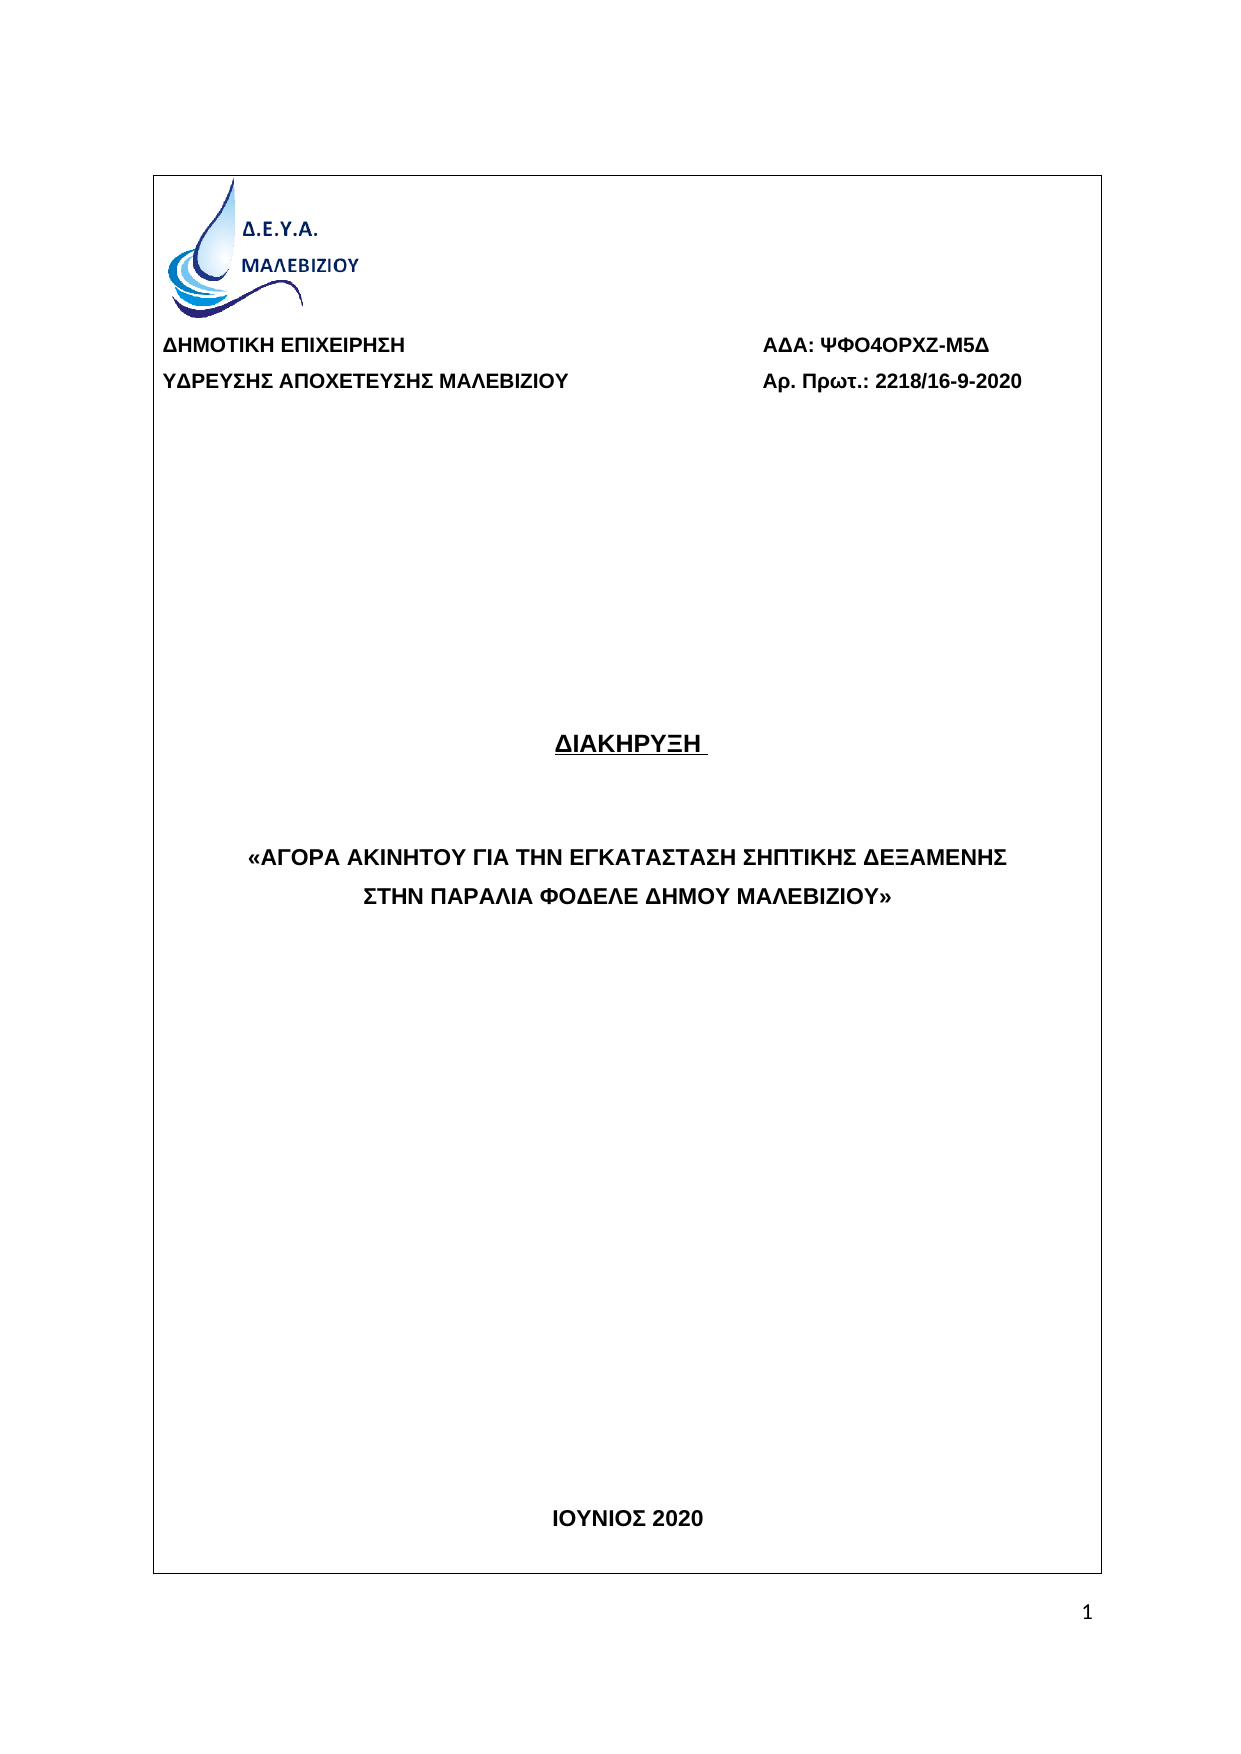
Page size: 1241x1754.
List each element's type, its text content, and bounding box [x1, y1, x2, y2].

text ΣΤΗΝ ΠΑΡΑΛΙΑ ΦΟΔΕΛΕ ΔΗΜΟΥ ΜΑΛΕΒΙΖΙΟΥ» [154, 880, 1101, 909]
text ΔΙΑΚΗΡΥΞΗ [154, 726, 1101, 757]
text ΔΗΜΟΤΙΚΗ ΕΠΙΧΕΙΡΗΣΗ ΑΔΑ: ΨΦΟ4ΟΡΧΖ-Μ5Δ [154, 330, 1101, 357]
text ΙΟΥΝΙΟΣ 2020 [154, 1502, 1101, 1532]
picture [162, 178, 360, 321]
text «ΑΓΟΡΑ ΑΚΙΝΗΤΟΥ ΓΙΑ ΤΗΝ ΕΓΚΑΤΑΣΤΑΣΗ ΣΗΠΤΙΚΗΣ ΔΕΞΑΜΕΝΗΣ [154, 841, 1101, 870]
text ΥΔΡΕΥΣΗΣ ΑΠΟΧΕΤΕΥΣΗΣ ΜΑΛΕΒΙΖΙΟΥ Αρ. Πρωτ.: 2218/16-9-2020 [154, 366, 1101, 393]
